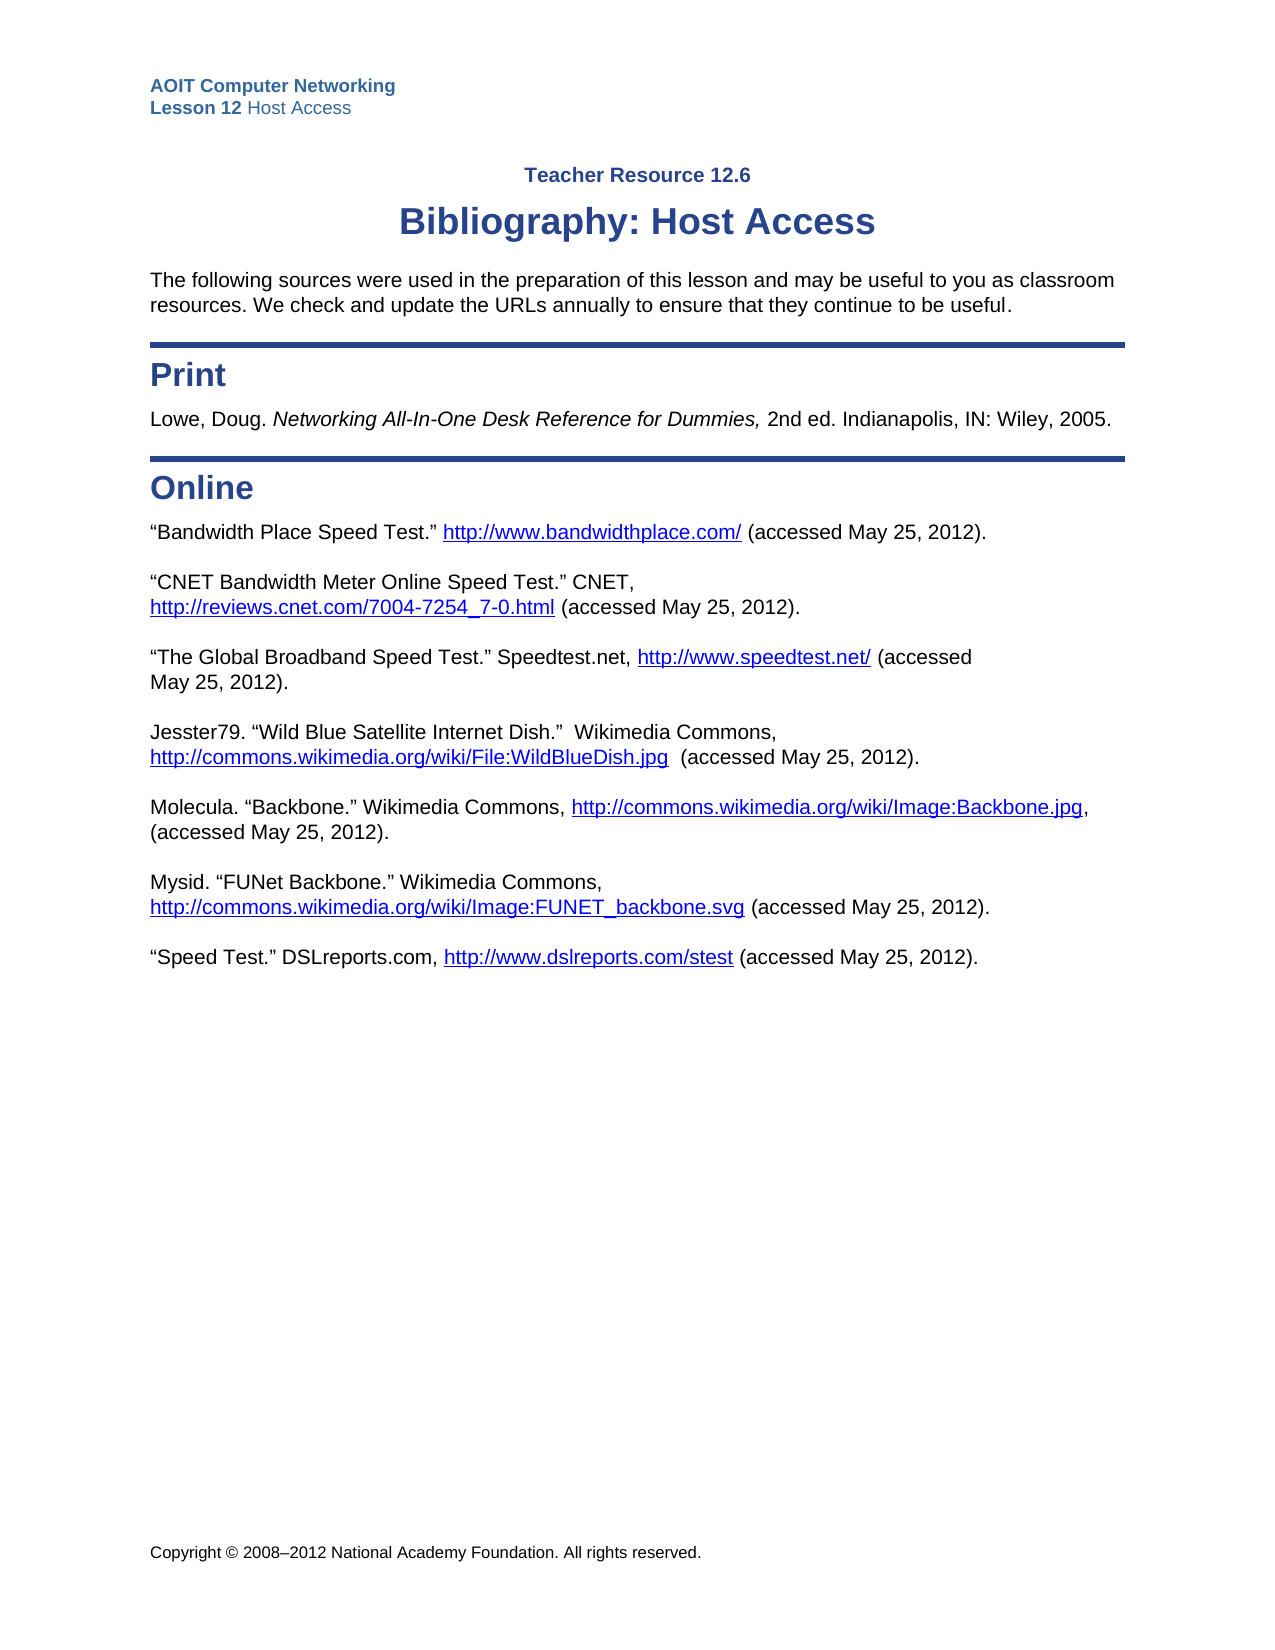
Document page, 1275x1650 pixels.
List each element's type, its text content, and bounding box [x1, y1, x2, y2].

text Mysid. “FUNet Backbone.” Wikimedia Commons, http://commons.wikimedia.org/wiki/Image:FUNET_backbone.svg (accessed May 25, 2012). [150, 869, 1125, 919]
text “Bandwidth Place Speed Test.” http://www.bandwidthplace.com/ (accessed May 25, 2012). [150, 519, 1125, 544]
text The following sources were used in the preparation of this lesson and may be useful to you as classroom resources. We check and update the URLs annually to ensure that they continue to be useful. [150, 267, 1125, 317]
text Teacher Resource 12.6 [150, 162, 1125, 186]
title Bibliography: Host Access [150, 199, 1125, 242]
text Molecula. “Backbone.” Wikimedia Commons, http://commons.wikimedia.org/wiki/Image:Backbone.jpg, (accessed May 25, 2012). [150, 794, 1125, 844]
text Print [150, 348, 1125, 393]
text Online [150, 462, 1125, 506]
text “The Global Broadband Speed Test.” Speedtest.net, http://www.speedtest.net/ (accessed May 25, 2012). [150, 644, 1125, 694]
text Lowe, Doug. Networking All-In-One Desk Reference for Dummies, 2nd ed. Indianapolis, IN: Wiley, 2005. [150, 406, 1125, 431]
text “Speed Test.” DSLreports.com, http://www.dslreports.com/stest (accessed May 25, 2012). [150, 944, 1125, 969]
text Jesster79. “Wild Blue Satellite Internet Dish.” Wikimedia Commons, http://commons.wikimedia.org/wiki/File:WildBlueDish.jpg (accessed May 25, 2012). [150, 719, 1125, 769]
text “CNET Bandwidth Meter Online Speed Test.” CNET, http://reviews.cnet.com/7004-7254_7-0.html (accessed May 25, 2012). [150, 569, 1125, 619]
